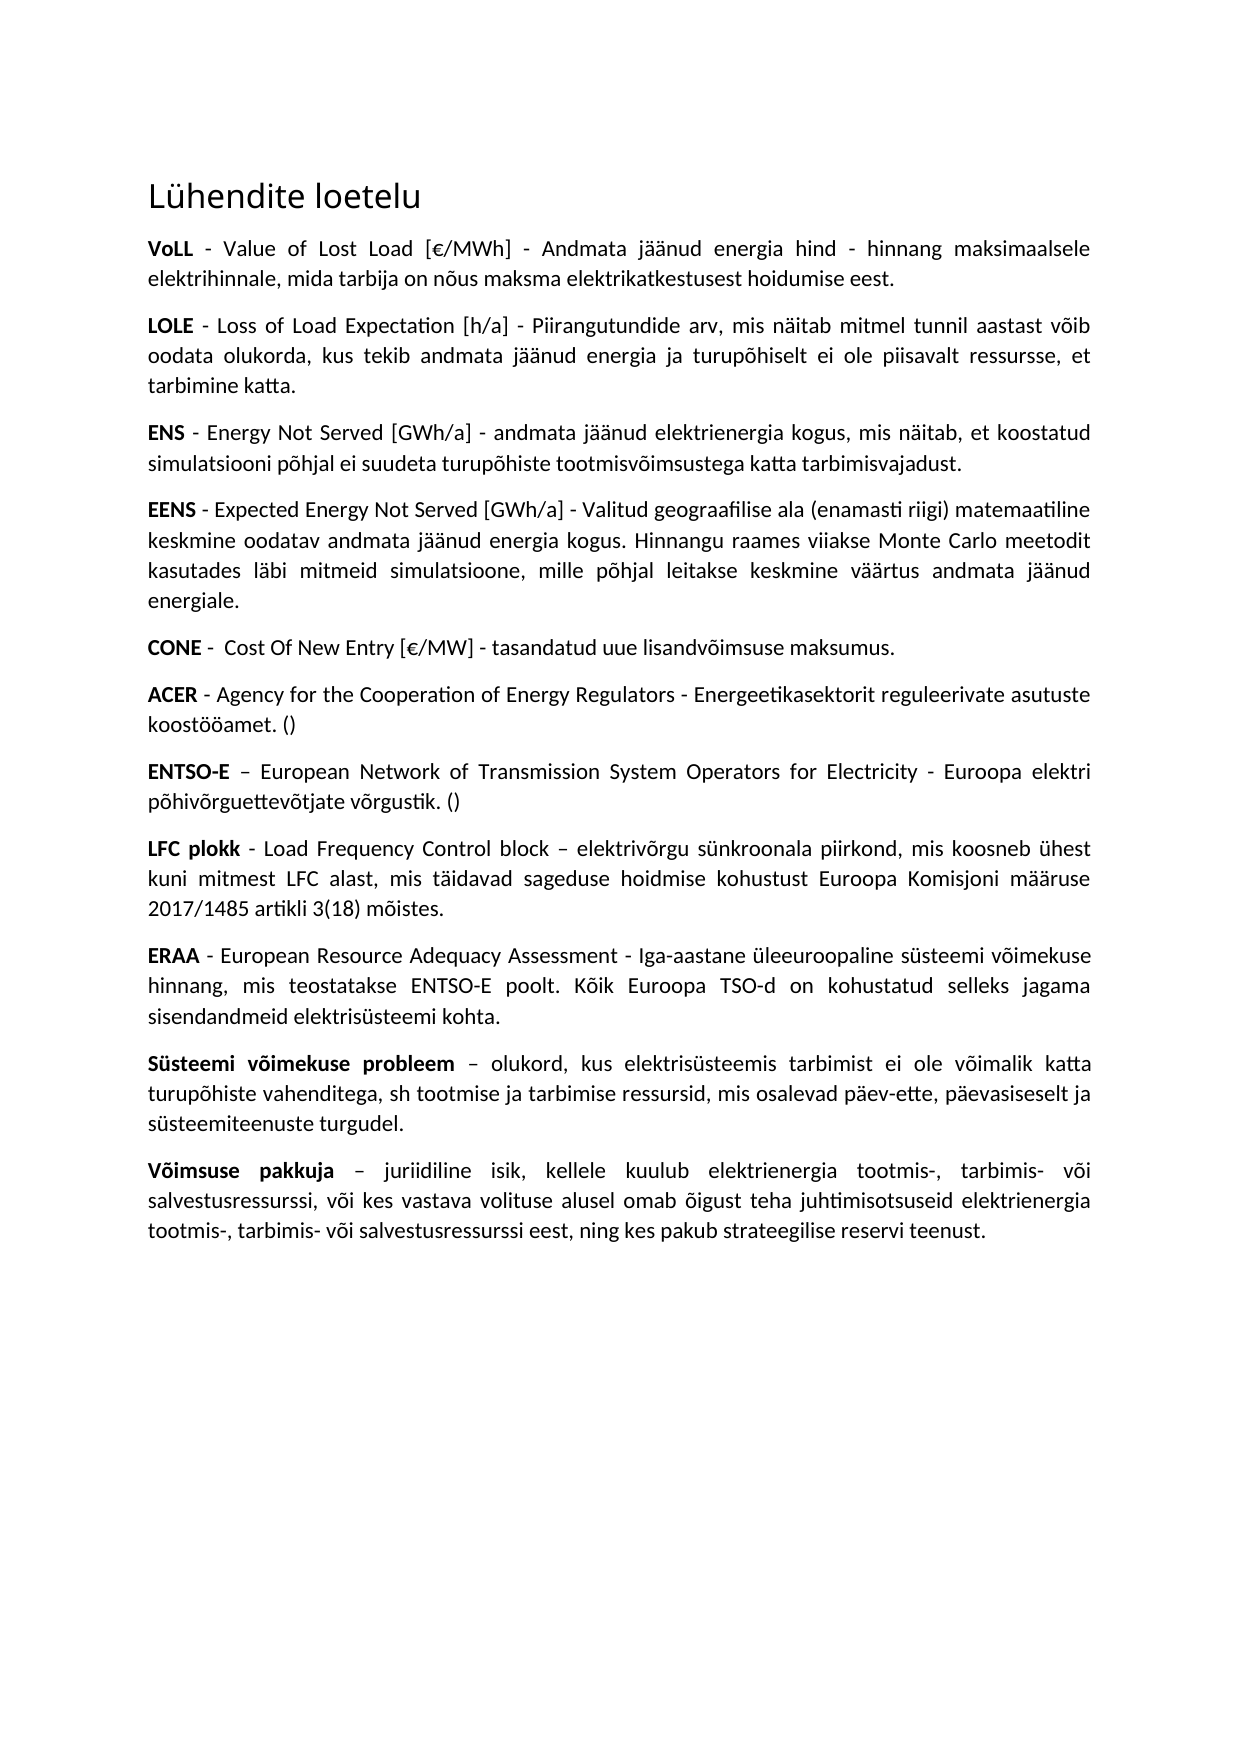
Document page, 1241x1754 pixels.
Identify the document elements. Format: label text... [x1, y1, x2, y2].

text ENS - Energy Not Served [GWh/a] - andmata jäänud elektrienergia kogus, mis näitab, et koostatud simulatsiooni põhjal ei suudeta turupõhiste tootmisvõimsustega katta tarbimisvajadust. [148, 418, 1093, 477]
text LFC plokk - Load Frequency Control block – elektrivõrgu sünkroonala piirkond, mis koosneb ühest kuni mitmest LFC alast, mis täidavad sageduse hoidmise kohustust Euroopa Komisjoni määruse 2017/1485 artikli 3(18) mõistes. [148, 834, 1093, 922]
text Võimsuse pakkuja – juriidiline isik, kellele kuulub elektrienergia tootmis-, tarbimis- või salvestusressurssi, või kes vastava volituse alusel omab õigust teha juhtimisotsuseid elektrienergia tootmis-, tarbimis- või salvestusressurssi eest, ning kes pakub strateegilise reservi teenust. [148, 1156, 1093, 1244]
text LOLE - Loss of Load Expectation [h/a] - Piirangutundide arv, mis näitab mitmel tunnil aastast võib oodata olukorda, kus tekib andmata jäänud energia ja turupõhiselt ei ole piisavalt ressursse, et tarbimine katta. [148, 311, 1093, 399]
text ACER - Agency for the Cooperation of Energy Regulators - Energeetikasektorit reguleerivate asutuste koostööamet. () [148, 680, 1093, 738]
text ENTSO-E – European Network of Transmission System Operators for Electricity - Euroopa elektri põhivõrguettevõtjate võrgustik. () [148, 757, 1093, 815]
text EENS - Expected Energy Not Served [GWh/a] - Valitud geograafilise ala (enamasti riigi) matemaatiline keskmine oodatav andmata jäänud energia kogus. Hinnangu raames viiakse Monte Carlo meetodit kasutades läbi mitmeid simulatsioone, mille põhjal leitakse keskmine väärtus andmata jäänud energiale. [148, 496, 1093, 614]
text VoLL - Value of Lost Load [€/MWh] - Andmata jäänud energia hind - hinnang maksimaalsele elektrihinnale, mida tarbija on nõus maksma elektrikatkestusest hoidumise eest. [148, 234, 1093, 292]
text ERAA - European Resource Adequacy Assessment - Iga-aastane üleeuroopaline süsteemi võimekuse hinnang, mis teostatakse ENTSO-E poolt. Kõik Euroopa TSO-d on kohustatud selleks jagama sisendandmeid elektrisüsteemi kohta. [148, 941, 1093, 1030]
text CONE - Cost Of New Entry [€/MW] - tasandatud uue lisandvõimsuse maksumus. [148, 633, 1093, 661]
text Süsteemi võimekuse probleem – olukord, kus elektrisüsteemis tarbimist ei ole võimalik katta turupõhiste vahenditega, sh tootmise ja tarbimise ressursid, mis osalevad päev-ette, päevasiseselt ja süsteemiteenuste turgudel. [148, 1049, 1093, 1137]
subtitle Lühendite loetelu [148, 173, 1093, 218]
